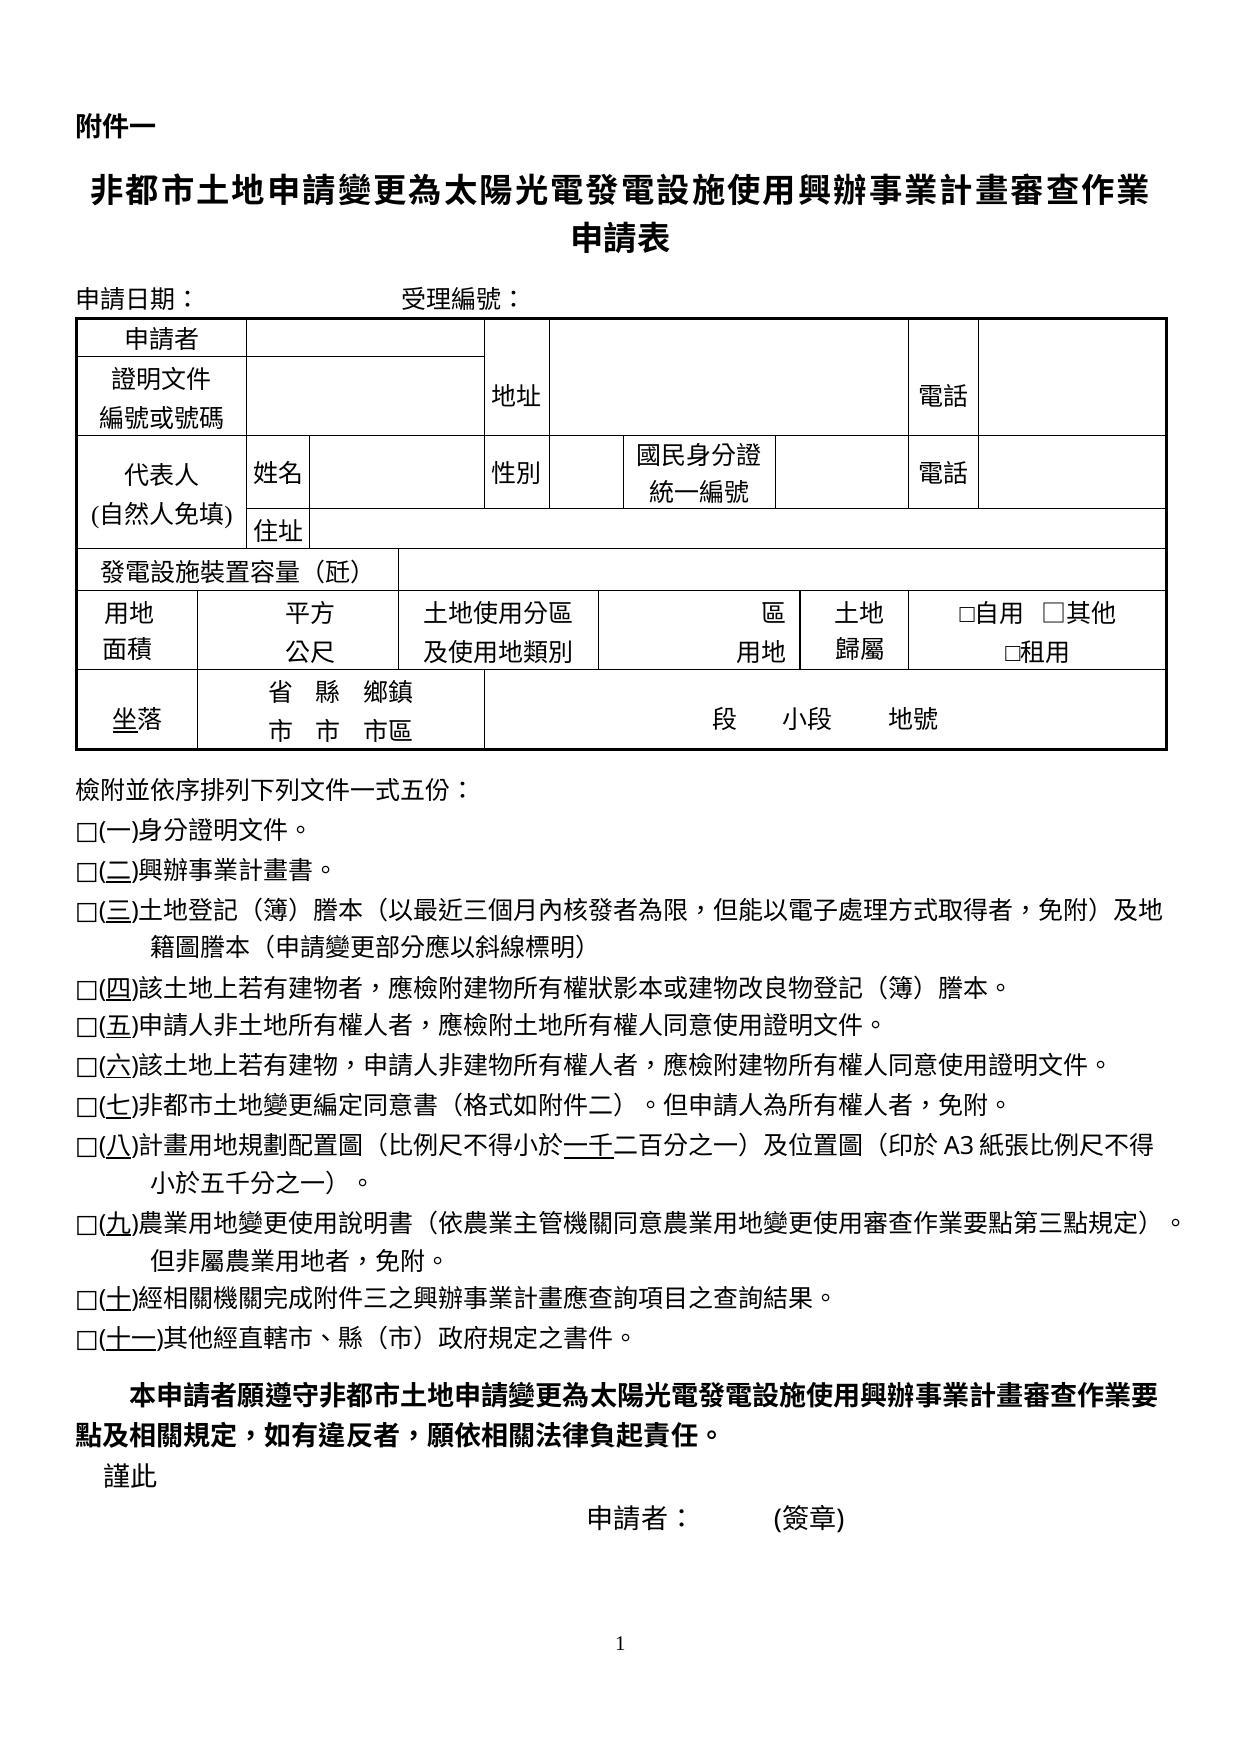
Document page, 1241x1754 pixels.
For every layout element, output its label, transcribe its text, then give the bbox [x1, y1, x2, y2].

text □(四)該土地上若有建物者，應檢附建物所有權狀影本或建物改良物登記（簿）謄本。 [75, 967, 1165, 1005]
table_cell 段 小段 地號 [485, 670, 1165, 748]
table_cell [399, 549, 1165, 590]
table_cell 用地 面積 [78, 591, 197, 669]
text □(六)該土地上若有建物，申請人非建物所有權人者，應檢附建物所有權人同意使用證明文件。 [75, 1045, 1165, 1082]
text 檢附並依序排列下列文件一式五份： [75, 769, 1165, 807]
table_cell 平方 公尺 [198, 591, 398, 669]
table_cell 代表人 (自然人免填) [78, 436, 246, 548]
text □(五)申請人非土地所有權人者，應檢附土地所有權人同意使用證明文件。 [75, 1005, 1165, 1042]
table_cell 住址 [247, 509, 309, 548]
text 謹此 [75, 1455, 1165, 1494]
table_cell 國民身分證統一編號 [624, 436, 775, 508]
table_header 申請者 [78, 320, 246, 356]
table_cell [310, 436, 484, 508]
table_cell 區 用地 [599, 591, 799, 669]
text 非都市土地申請變更為太陽光電發電設施使用興辦事業計畫審查作業申請表 [75, 164, 1165, 260]
text 附件一 [75, 87, 1165, 162]
table_cell 電話 [909, 436, 978, 508]
table_cell 姓名 [247, 436, 309, 508]
table_cell [979, 436, 1165, 508]
table_cell [550, 436, 623, 508]
table_cell □自用 □其他 □租用 [909, 591, 1165, 669]
text □(九)農業用地變更使用說明書（依農業主管機關同意農業用地變更使用審查作業要點第三點規定）。但非屬農業用地者，免附。 [75, 1203, 1165, 1278]
table_cell [310, 509, 1165, 548]
table_header [979, 320, 1165, 435]
table_header [247, 320, 484, 356]
table_cell 發電設施裝置容量（瓩） [78, 549, 398, 590]
table_cell 省 縣 鄉鎮 市 市 市區 [198, 670, 484, 748]
text □(三)土地登記（簿）謄本（以最近三個月內核發者為限，但能以電子處理方式取得者，免附）及地籍圖謄本（申請變更部分應以斜線標明） [75, 890, 1165, 965]
table_header 電話 [909, 320, 978, 435]
table_cell [247, 357, 484, 435]
text □(一)身分證明文件。 [75, 809, 1165, 847]
text □(八)計畫用地規劃配置圖（比例尺不得小於一千二百分之一）及位置圖（印於A3紙張比例尺不得小於五千分之一）。 [75, 1125, 1165, 1200]
table_cell [776, 436, 908, 508]
text □(七)非都市土地變更編定同意書（格式如附件二）。但申請人為所有權人者，免附。 [75, 1085, 1165, 1123]
text 申請日期： 受理編號： [75, 279, 1165, 317]
table_cell 坐落 [78, 670, 197, 748]
text □(十)經相關機關完成附件三之興辦事業計畫應查詢項目之查詢結果。 [75, 1278, 1165, 1315]
text 申請者： (簽章) [75, 1497, 1165, 1537]
table_header [550, 320, 908, 435]
table_cell 土地使用分區 及使用地類別 [399, 591, 598, 669]
text □(十一)其他經直轄市、縣（市）政府規定之書件。 [75, 1318, 1165, 1355]
table_cell 性別 [485, 436, 549, 508]
text □(二)興辦事業計畫書。 [75, 850, 1165, 887]
table_cell 土地 歸屬 [801, 591, 908, 669]
table_header 地址 [485, 320, 549, 435]
table_cell 證明文件 編號或號碼 [78, 357, 246, 435]
text 本申請者願遵守非都市土地申請變更為太陽光電發電設施使用興辦事業計畫審查作業要點及相關規定，如有違反者，願依相關法律負起責任。 [75, 1374, 1165, 1453]
